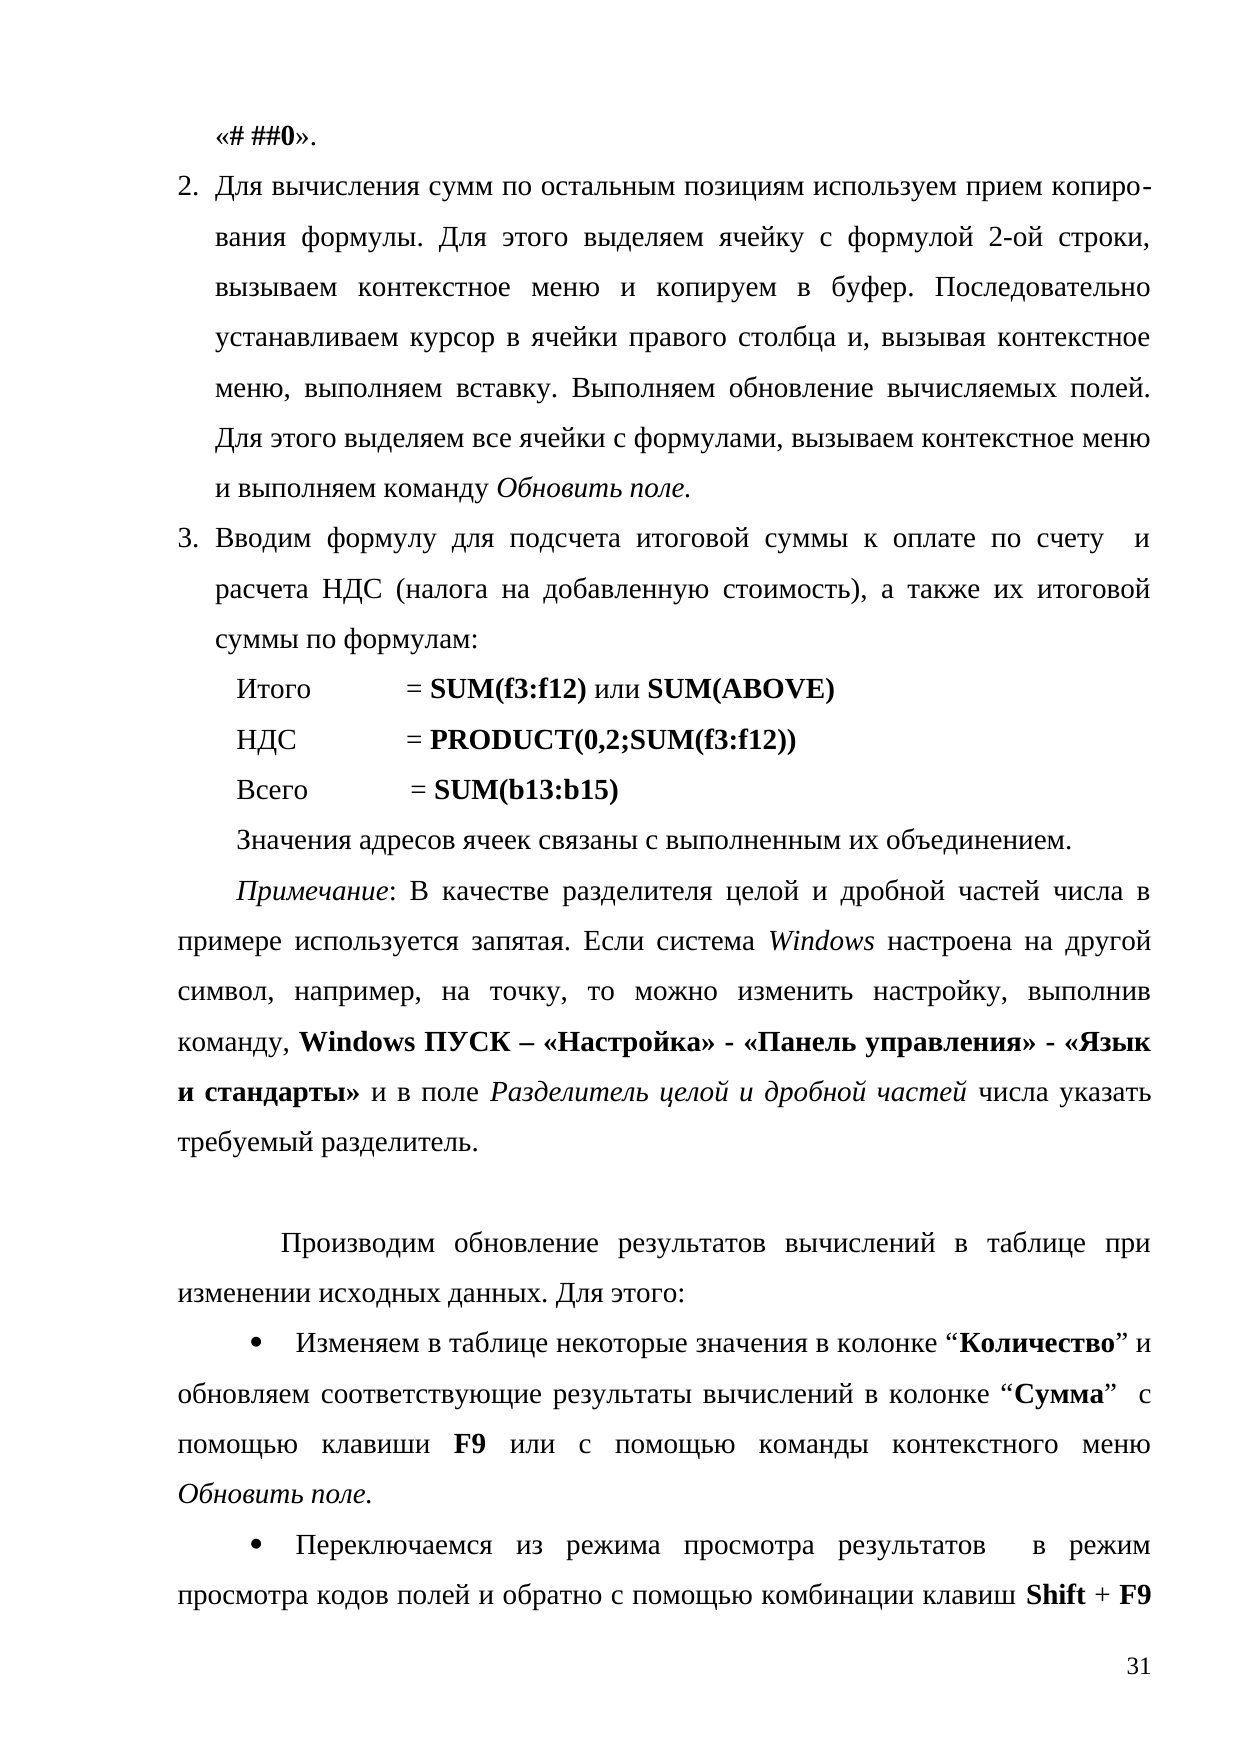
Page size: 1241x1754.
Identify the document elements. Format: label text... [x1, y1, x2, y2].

text Примечание: В качестве разделителя целой и дробной частей числа в примере используется запятая. Если система Windows настроена на другой символ, например, на точку, то можно изменить настройку, выполнив команду, Windows ПУСК – «Настройка» - «Панель управления» - «Язык и стандарты» и в поле Разделитель целой и дробной частей числа указать требуемый разделитель. [177, 873, 1152, 1158]
list Для вычисления сумм по остальным позициям используем прием копирования формулы. Для этого выделяем ячейку с формулой 2-ой строки, вызываем контекстное меню и копируем в буфер. Последовательно устанавливаем курсор в ячейки правого столбца и, вызывая контекстное меню, выполняем вставку. Выполняем обновление вычисляемых полей. Для этого выделяем все ячейки с формулами, вызываем контекстное меню и выполняем команду Обновить поле. [177, 168, 1152, 504]
text Всего = SUM(b13:b15) [177, 772, 1152, 806]
list Изменяем в таблице некоторые значения в колонке “Количество” и обновляем соответствующие результаты вычислений в колонке “Сумма” с помощью клавиши F9 или с помощью команды контекстного меню Обновить поле. [177, 1326, 1152, 1510]
text НДС = PRODUCT(0,2;SUM(f3:f12)) [177, 722, 1152, 755]
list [177, 118, 1152, 152]
text Итого = SUM(f3:f12) или SUM(ABOVE) [177, 672, 1152, 705]
text Производим обновление результатов вычислений в таблице при изменении исходных данных. Для этого: [177, 1225, 1152, 1309]
text Значения адресов ячеек связаны с выполненным их объединением. [177, 822, 1152, 856]
list Вводим формулу для подсчета итоговой суммы к оплате по счету и расчета НДС (налога на добавленную стоимость), а также их итоговой суммы по формулам: [177, 521, 1152, 655]
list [177, 1527, 1152, 1611]
